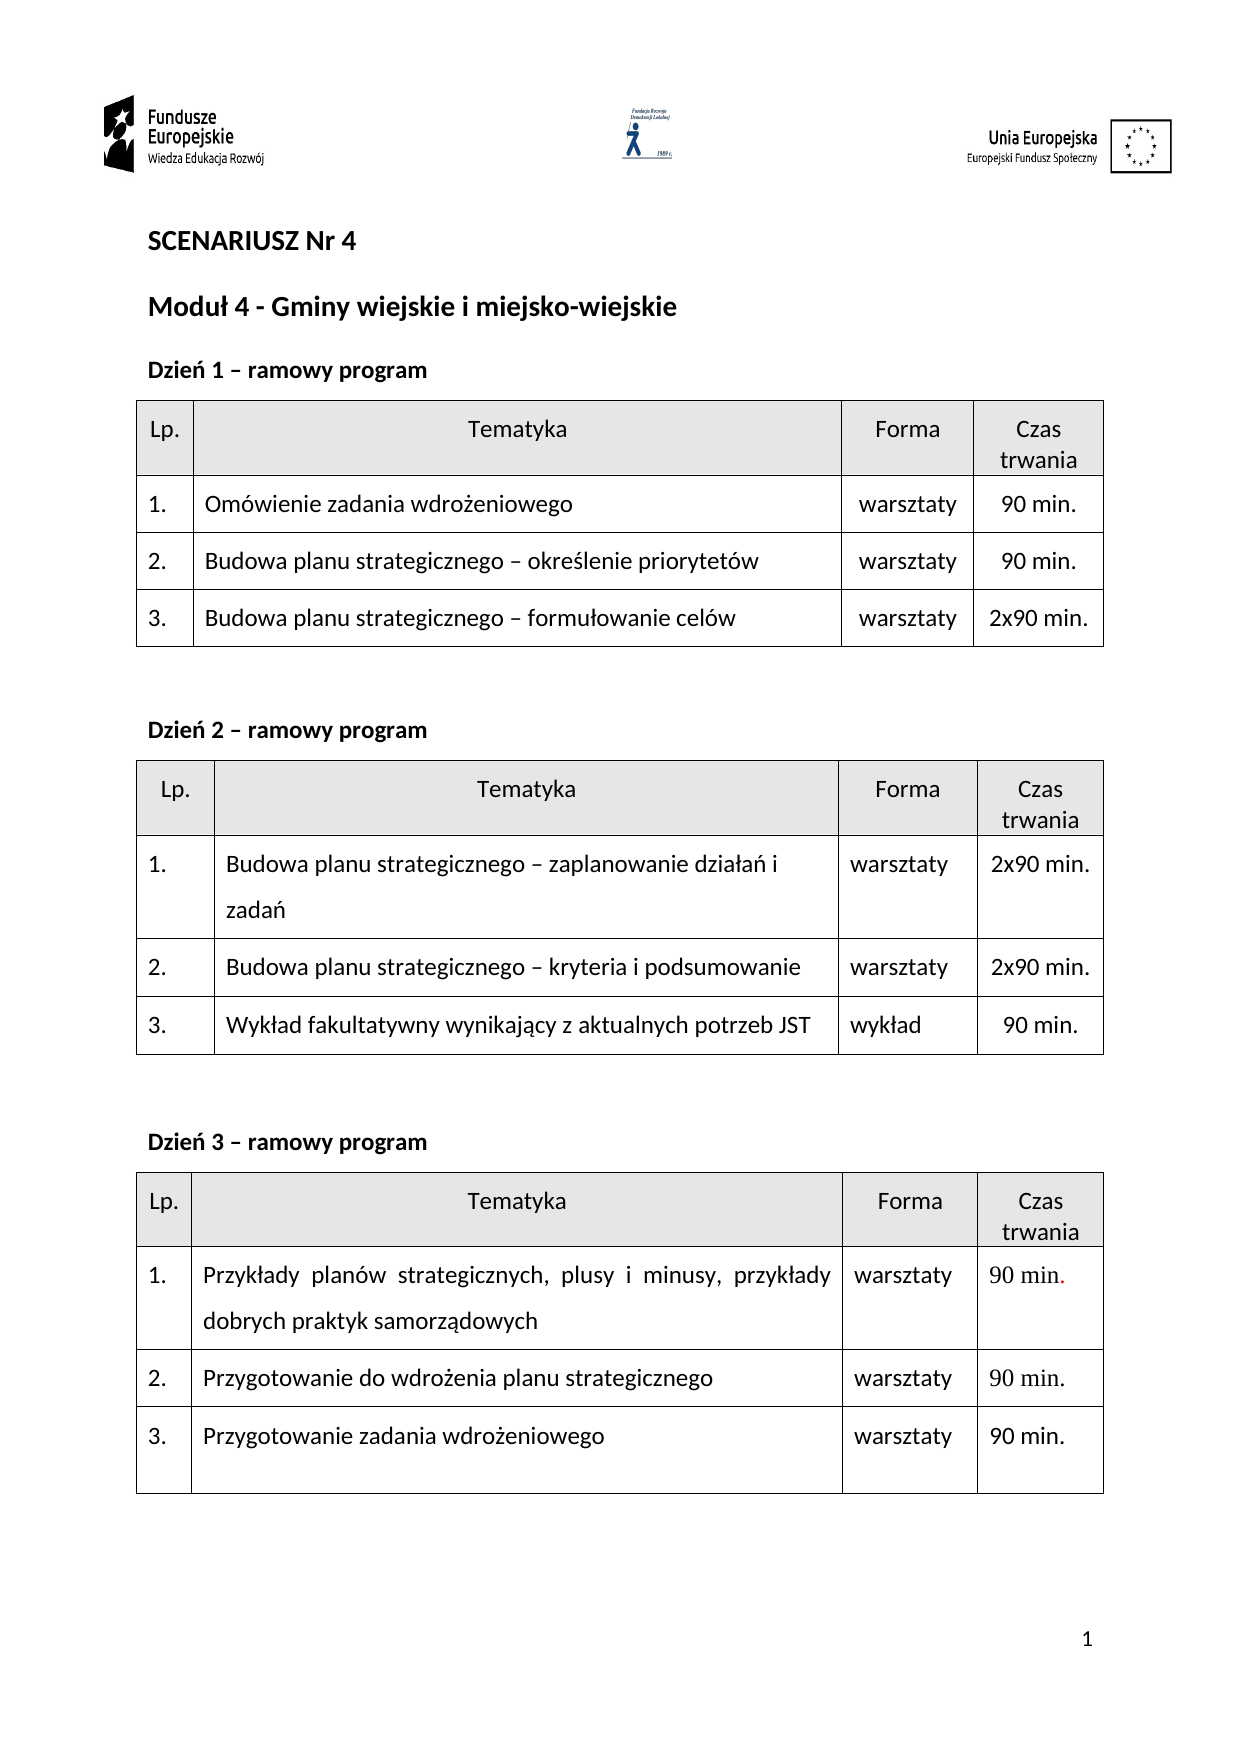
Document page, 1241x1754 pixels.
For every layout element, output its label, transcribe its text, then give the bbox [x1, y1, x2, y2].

table_cell warsztaty [843, 1247, 977, 1349]
table_cell [137, 1247, 191, 1349]
table_header Tematyka [194, 401, 841, 474]
table_header Forma [842, 401, 973, 474]
table_cell wykład [839, 997, 977, 1054]
text Moduł 4 - Gminy wiejskie i miejsko-wiejskie [148, 288, 1092, 324]
table_cell [137, 590, 193, 646]
table_cell [137, 476, 193, 532]
table_cell warsztaty [842, 590, 973, 646]
table_cell 90 min. [978, 997, 1103, 1054]
picture [89, 75, 278, 192]
table_header Lp. [137, 401, 193, 474]
table_cell warsztaty [839, 836, 977, 937]
table_cell warsztaty [842, 533, 973, 589]
table_header Tematyka [192, 1173, 842, 1246]
table_cell 2x90 min. [974, 590, 1103, 646]
table_header Lp. [137, 761, 214, 834]
table_header Lp. [137, 1173, 191, 1246]
picture [954, 101, 1185, 191]
table_cell warsztaty [843, 1350, 977, 1406]
table_cell Przygotowanie do wdrożenia planu strategicznego [192, 1350, 842, 1406]
table_cell 90 min. [978, 1247, 1103, 1349]
table_cell 90 min. [974, 533, 1103, 589]
table_cell Budowa planu strategicznego – formułowanie celów [194, 590, 841, 646]
table_cell Budowa planu strategicznego – określenie priorytetów [194, 533, 841, 589]
table_cell [137, 836, 214, 937]
table_cell 90 min. [978, 1407, 1103, 1493]
table_cell Omówienie zadania wdrożeniowego [194, 476, 841, 532]
table_cell Budowa planu strategicznego – zaplanowanie działań i zadań [215, 836, 838, 937]
table_cell warsztaty [843, 1407, 977, 1493]
table_cell Wykład fakultatywny wynikający z aktualnych potrzeb JST [215, 997, 838, 1054]
table_cell Budowa planu strategicznego – kryteria i podsumowanie [215, 939, 838, 996]
table_cell Przykłady planów strategicznych, plusy i minusy, przykłady dobrych praktyk samorządowych [192, 1247, 842, 1349]
table_cell [137, 1350, 191, 1406]
table_cell 90 min. [974, 476, 1103, 532]
table_header Tematyka [215, 761, 838, 834]
subtitle Dzień 1 – ramowy program [148, 354, 1092, 385]
table_header Czas trwania [974, 401, 1103, 474]
table_header Czas trwania [978, 1173, 1103, 1246]
table_header Forma [843, 1173, 977, 1246]
table_header Forma [839, 761, 977, 834]
subtitle Dzień 3 – ramowy program [148, 1126, 1092, 1156]
picture [620, 106, 674, 160]
table_cell warsztaty [839, 939, 977, 996]
table_cell Przygotowanie zadania wdrożeniowego [192, 1407, 842, 1493]
table_cell [137, 533, 193, 589]
table_cell [137, 1407, 191, 1493]
table_cell 90 min. [978, 1350, 1103, 1406]
table_cell [137, 939, 214, 996]
table_cell [137, 997, 214, 1054]
table_header Czas trwania [978, 761, 1103, 834]
text SCENARIUSZ Nr 4 [148, 160, 1092, 258]
subtitle Dzień 2 – ramowy program [148, 714, 1092, 745]
table_cell 2x90 min. [978, 836, 1103, 937]
table_cell warsztaty [842, 476, 973, 532]
table_cell 2x90 min. [978, 939, 1103, 996]
